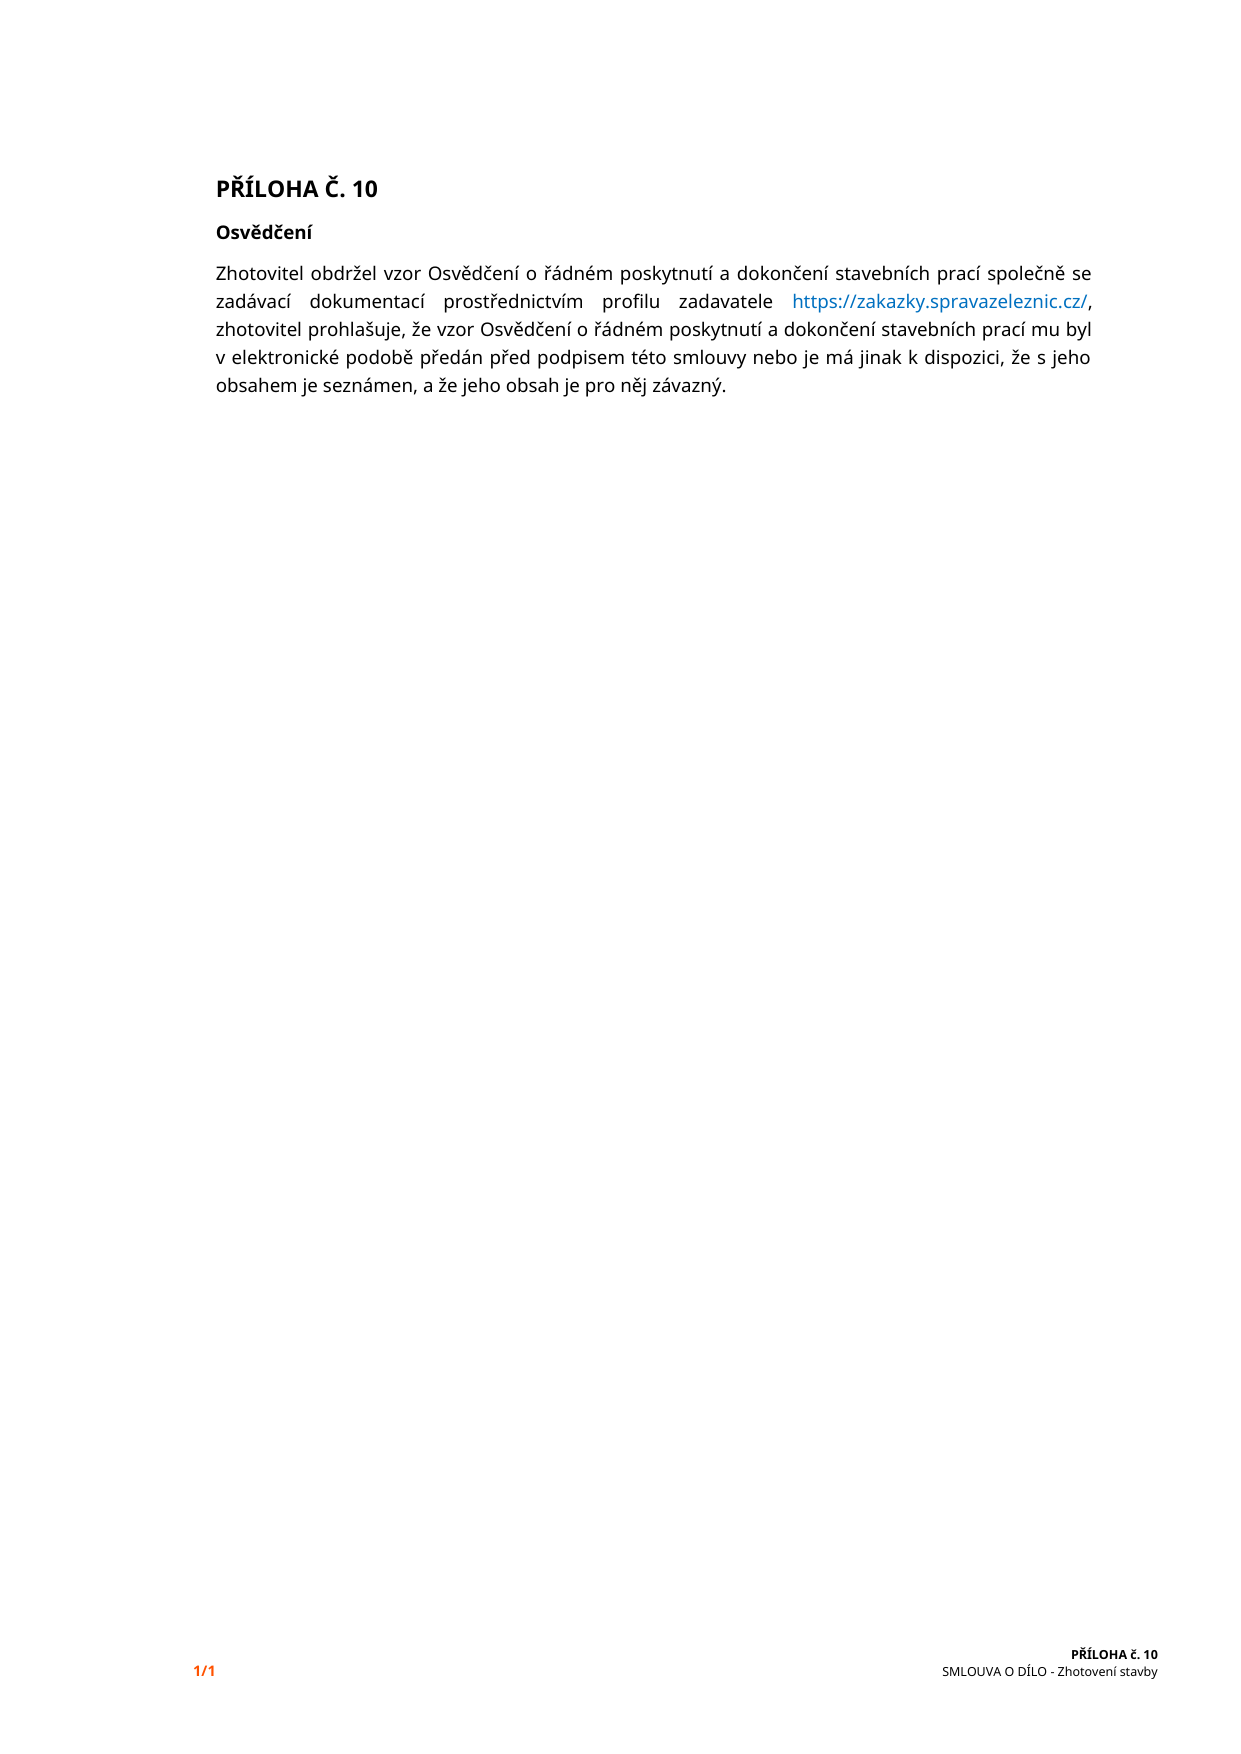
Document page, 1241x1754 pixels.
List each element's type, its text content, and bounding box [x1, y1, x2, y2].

text Zhotovitel obdržel vzor Osvědčení o řádném poskytnutí a dokončení stavebních prací společně se zadávací dokumentací prostřednictvím profilu zadavatele https://zakazky.spravazeleznic.cz/, zhotovitel prohlašuje, že vzor Osvědčení o řádném poskytnutí a dokončení stavebních prací mu byl v elektronické podobě předán před podpisem této smlouvy nebo je má jinak k dispozici, že s jeho obsahem je seznámen, a že jeho obsah je pro něj závazný. [216, 260, 1093, 397]
text Osvědčení [216, 219, 1093, 245]
text Příloha č. 10 [216, 172, 1093, 204]
